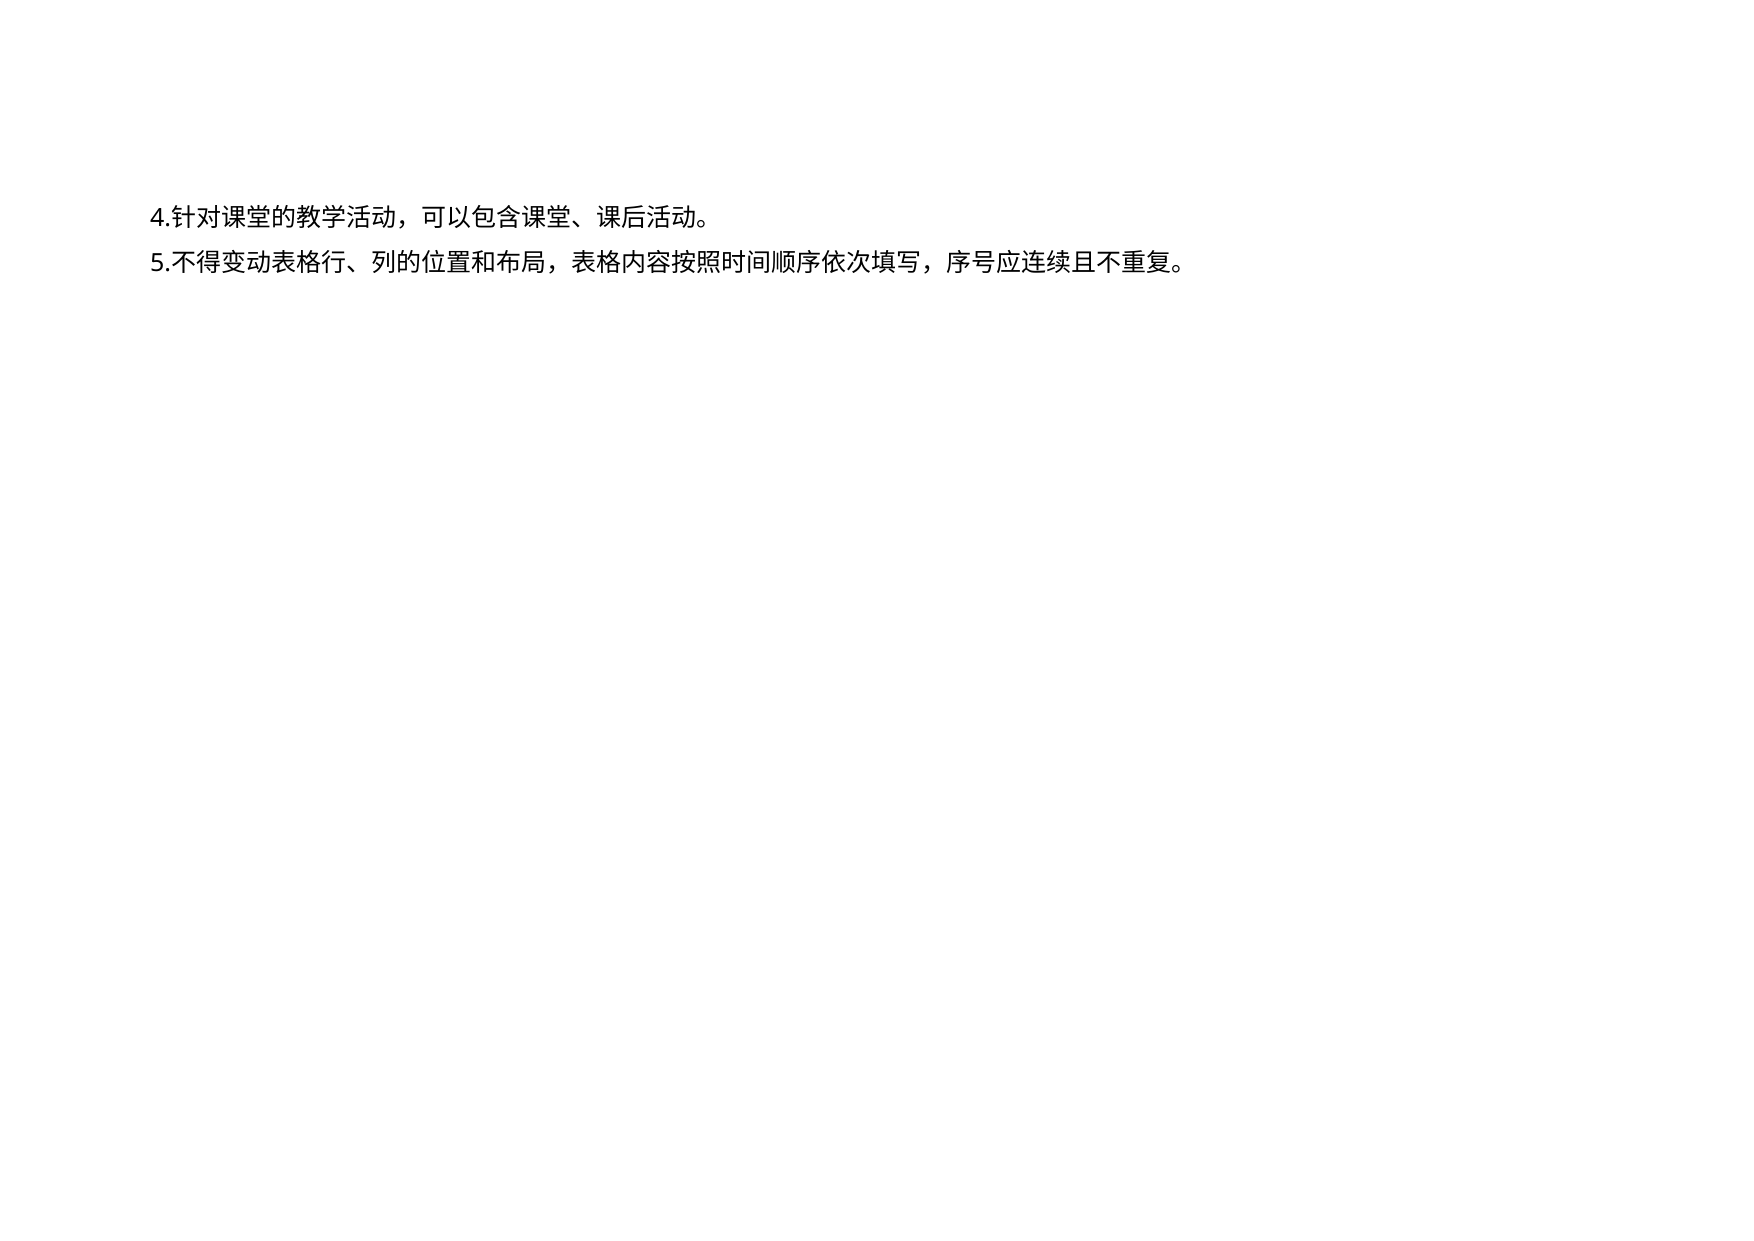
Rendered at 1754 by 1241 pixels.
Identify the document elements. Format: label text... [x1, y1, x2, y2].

text 4.针对课堂的教学活动，可以包含课堂、课后活动。 [150, 198, 1604, 234]
text 5.不得变动表格行、列的位置和布局，表格内容按照时间顺序依次填写，序号应连续且不重复。 [150, 243, 1604, 279]
